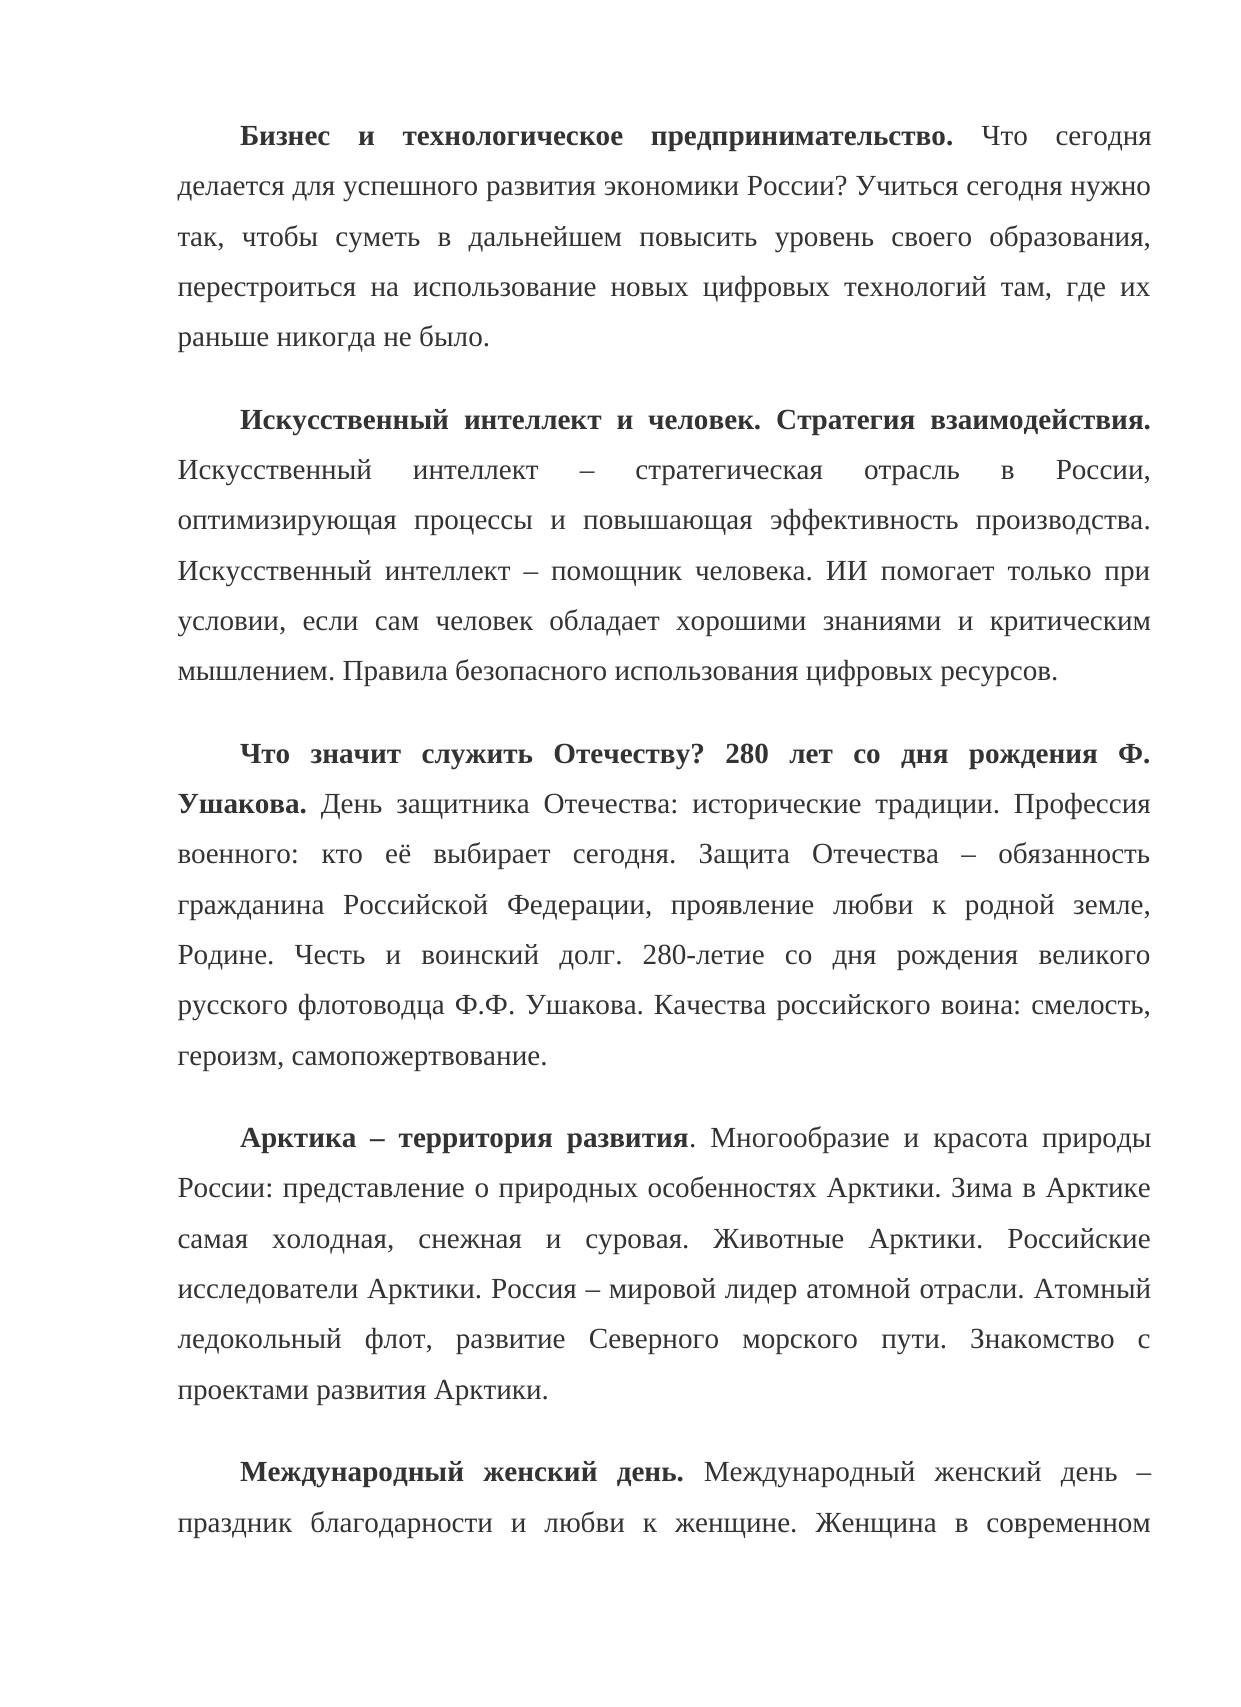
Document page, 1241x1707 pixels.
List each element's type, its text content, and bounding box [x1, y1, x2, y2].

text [177, 1454, 1152, 1538]
text Искусственный интеллект и человек. Стратегия взаимодействия. Искусственный интеллект – стратегическая отрасль в России, оптимизирующая процессы и повышающая эффективность производства. Искусственный интеллект – помощник человека. ИИ помогает только при условии, если сам человек обладает хорошими знаниями и критическим мышлением. Правила безопасного использования цифровых ресурсов. [177, 402, 1152, 687]
text Арктика – территория развития. Многообразие и красота природы России: представление о природных особенностях Арктики. Зима в Арктике самая холодная, снежная и суровая. Животные Арктики. Российские исследователи Арктики. Россия – мировой лидер атомной отрасли. Атомный ледокольный флот, развитие Северного морского пути. Знакомство с проектами развития Арктики. [177, 1120, 1152, 1405]
text Бизнес и технологическое предпринимательство. Что сегодня делается для успешного развития экономики России? Учиться сегодня нужно так, чтобы суметь в дальнейшем повысить уровень своего образования, перестроиться на использование новых цифровых технологий там, где их раньше никогда не было. [177, 118, 1152, 353]
text Что значит служить Отечеству? 280 лет со дня рождения Ф. Ушакова. День защитника Отечества: исторические традиции. Профессия военного: кто её выбирает сегодня. Защита Отечества – обязанность гражданина Российской Федерации, проявление любви к родной земле, Родине. Честь и воинский долг. 280-летие со дня рождения великого русского флотоводца Ф.Ф. Ушакова. Качества российского воина: смелость, героизм, самопожертвование. [177, 736, 1152, 1071]
